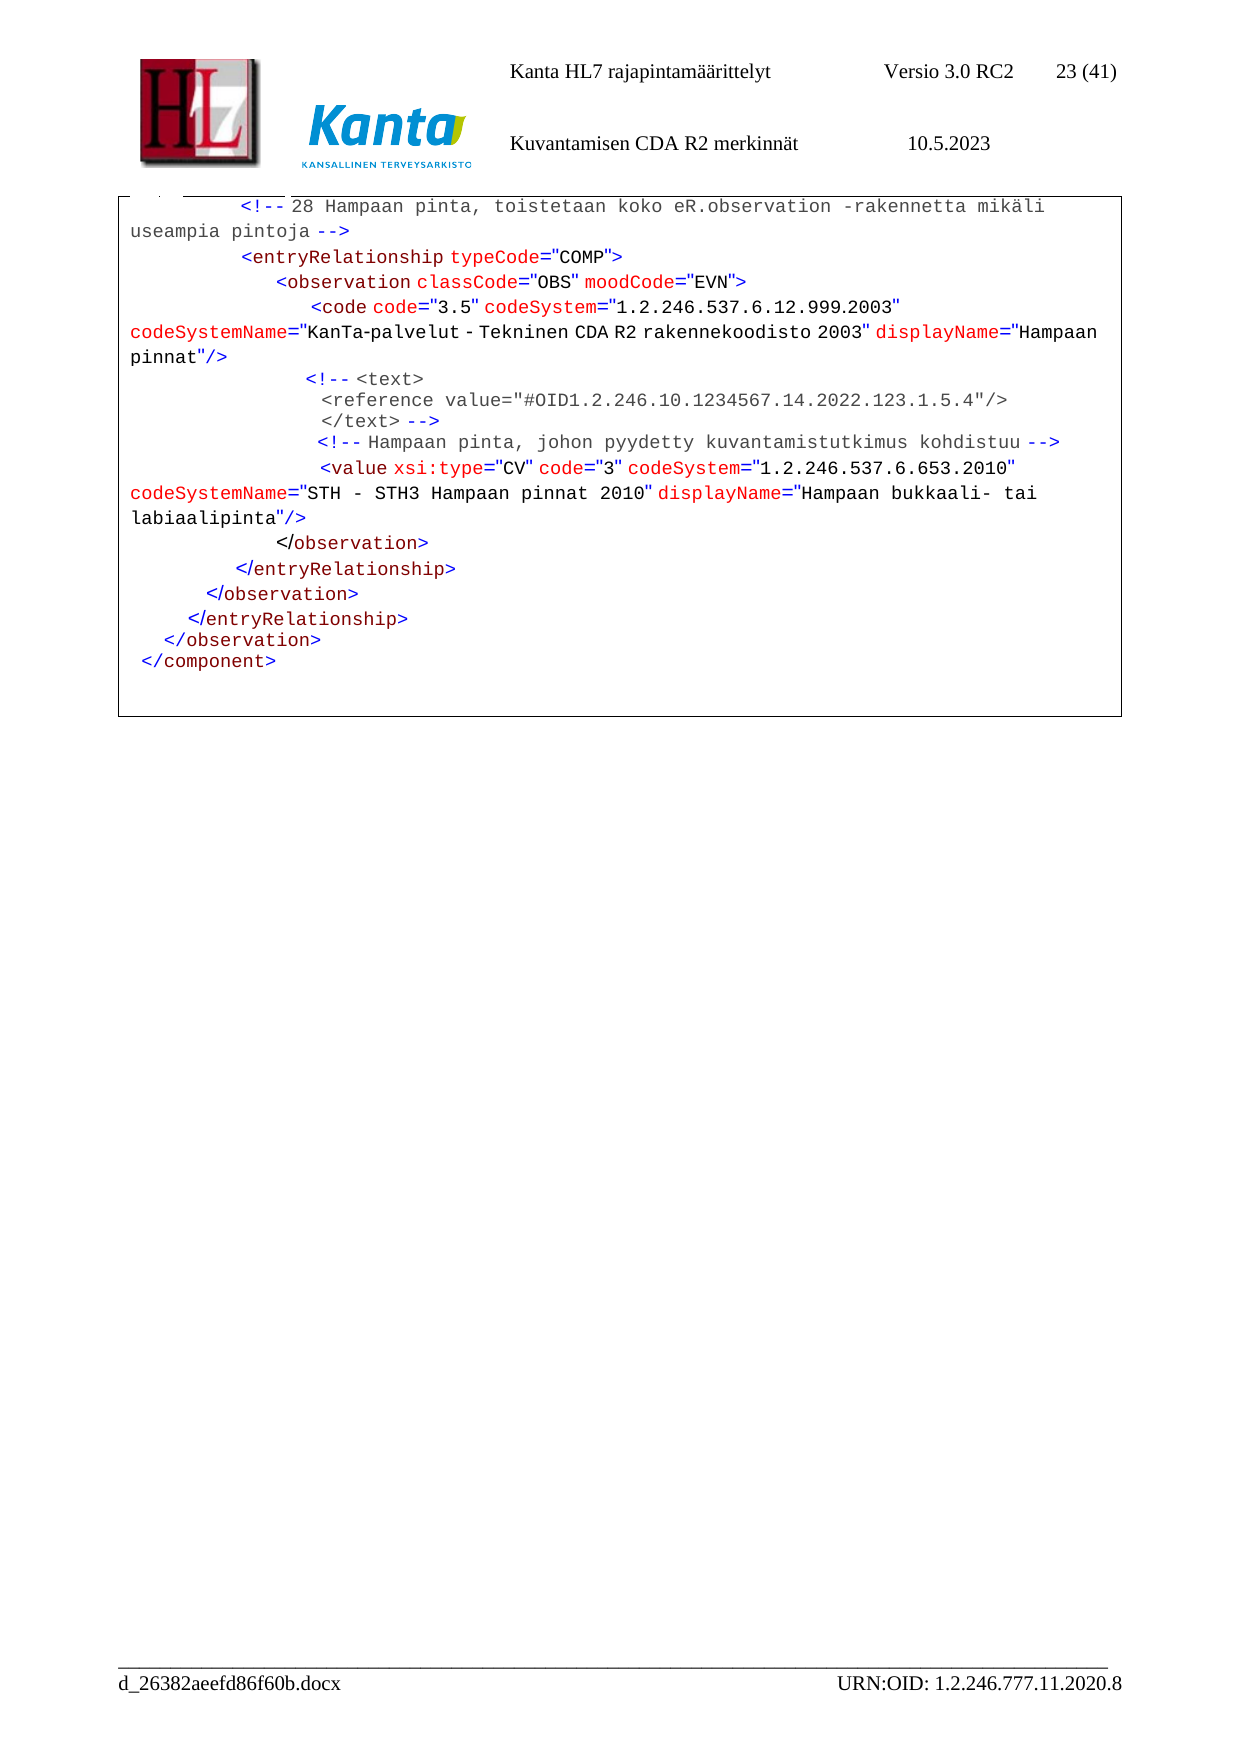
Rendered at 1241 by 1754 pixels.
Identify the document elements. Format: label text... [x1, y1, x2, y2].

picture [140, 59, 262, 168]
picture [323, 105, 335, 119]
picture [302, 105, 472, 168]
